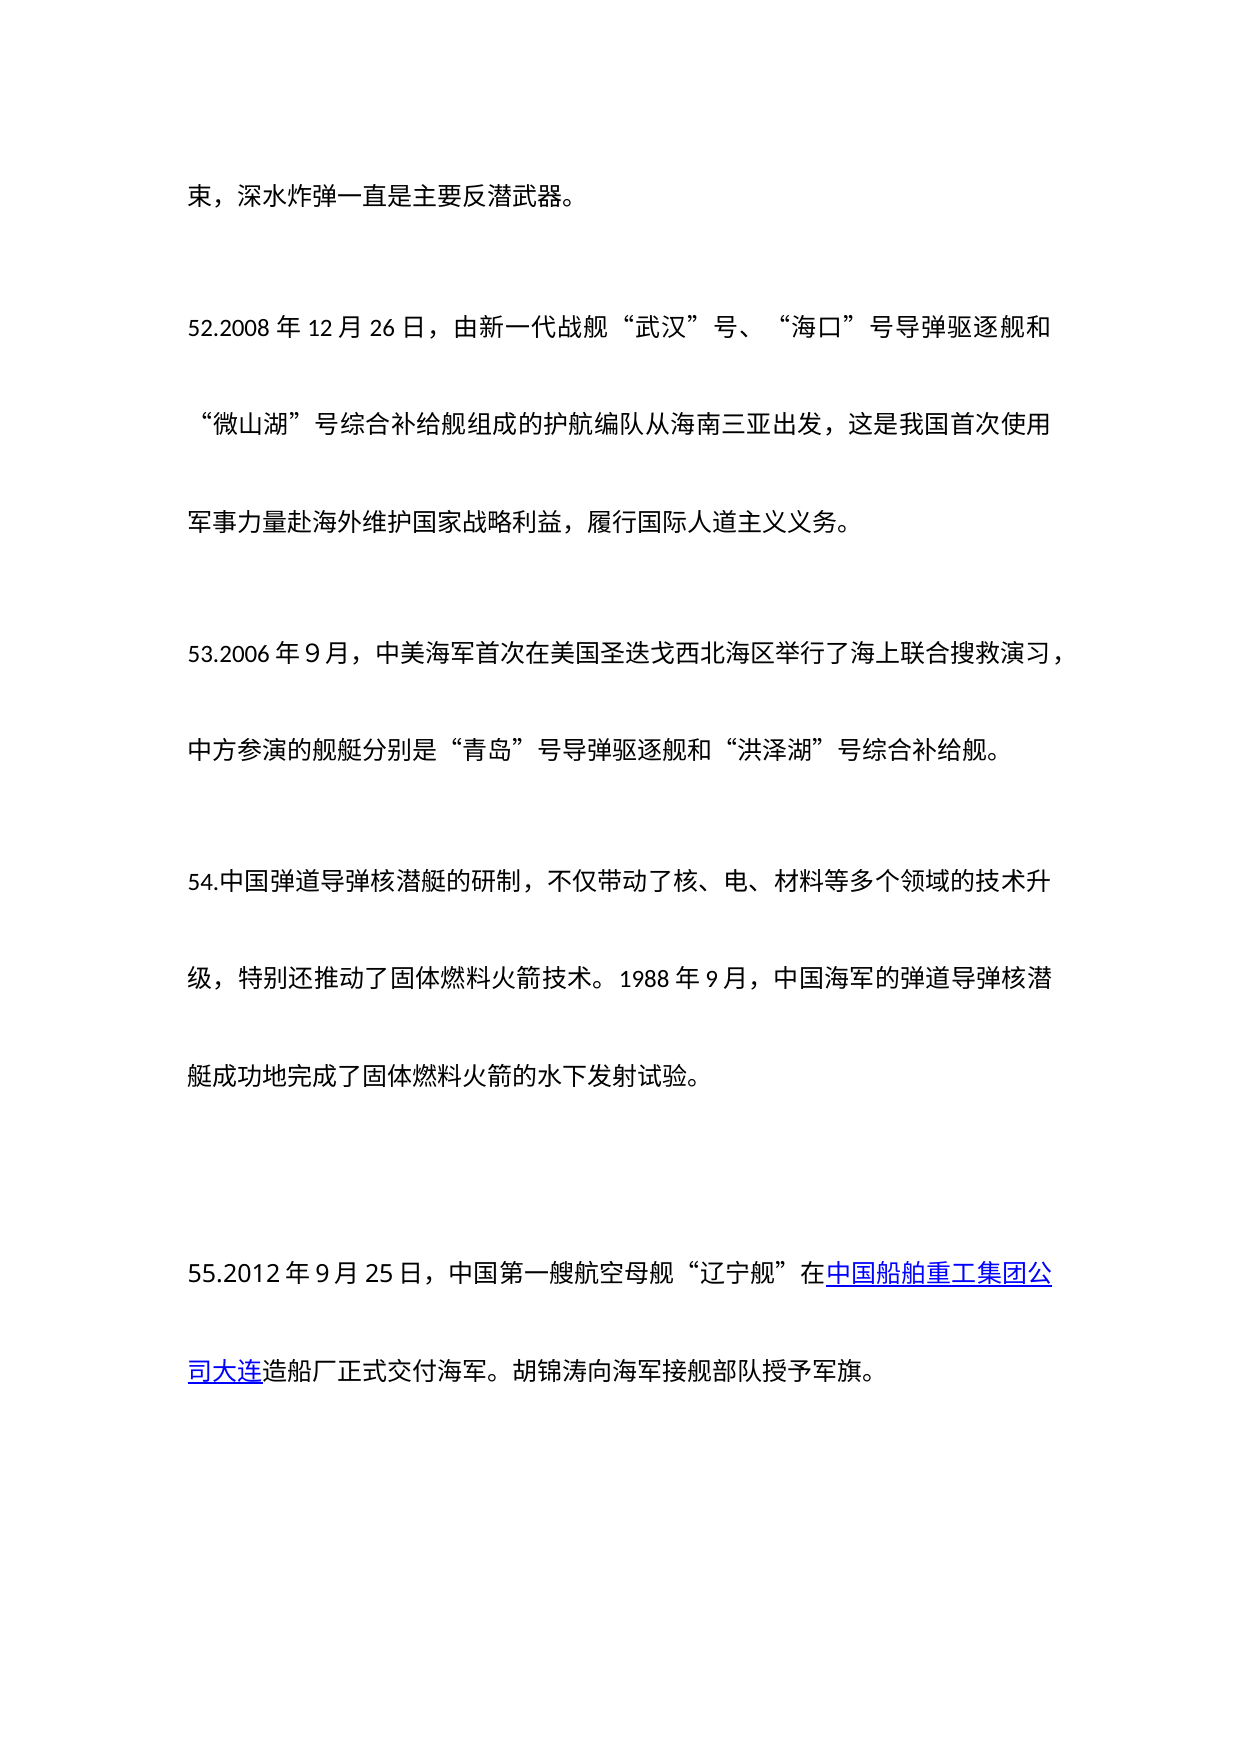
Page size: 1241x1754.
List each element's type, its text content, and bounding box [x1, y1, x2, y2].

text 52.2008年12月26日，由新一代战舰“武汉”号、“海口”号导弹驱逐舰和“微山湖”号综合补给舰组成的护航编队从海南三亚出发，这是我国首次使用军事力量赴海外维护国家战略利益，履行国际人道主义义务。 [187, 293, 1053, 553]
text 55.2012年9月25日，中国第一艘航空母舰“辽宁舰”在中国船舶重工集团公司大连造船厂正式交付海军。胡锦涛向海军接舰部队授予军旗。 [187, 1239, 1053, 1402]
text 53.2006年９月，中美海军首次在美国圣迭戈西北海区举行了海上联合搜救演习，中方参演的舰艇分别是“青岛”号导弹驱逐舰和“洪泽湖”号综合补给舰。 [187, 619, 1053, 781]
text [187, 162, 1053, 227]
text 54.中国弹道导弹核潜艇的研制，不仅带动了核、电、材料等多个领域的技术升级，特别还推动了固体燃料火箭技术。1988年9月，中国海军的弹道导弹核潜艇成功地完成了固体燃料火箭的水下发射试验。 [187, 847, 1053, 1107]
